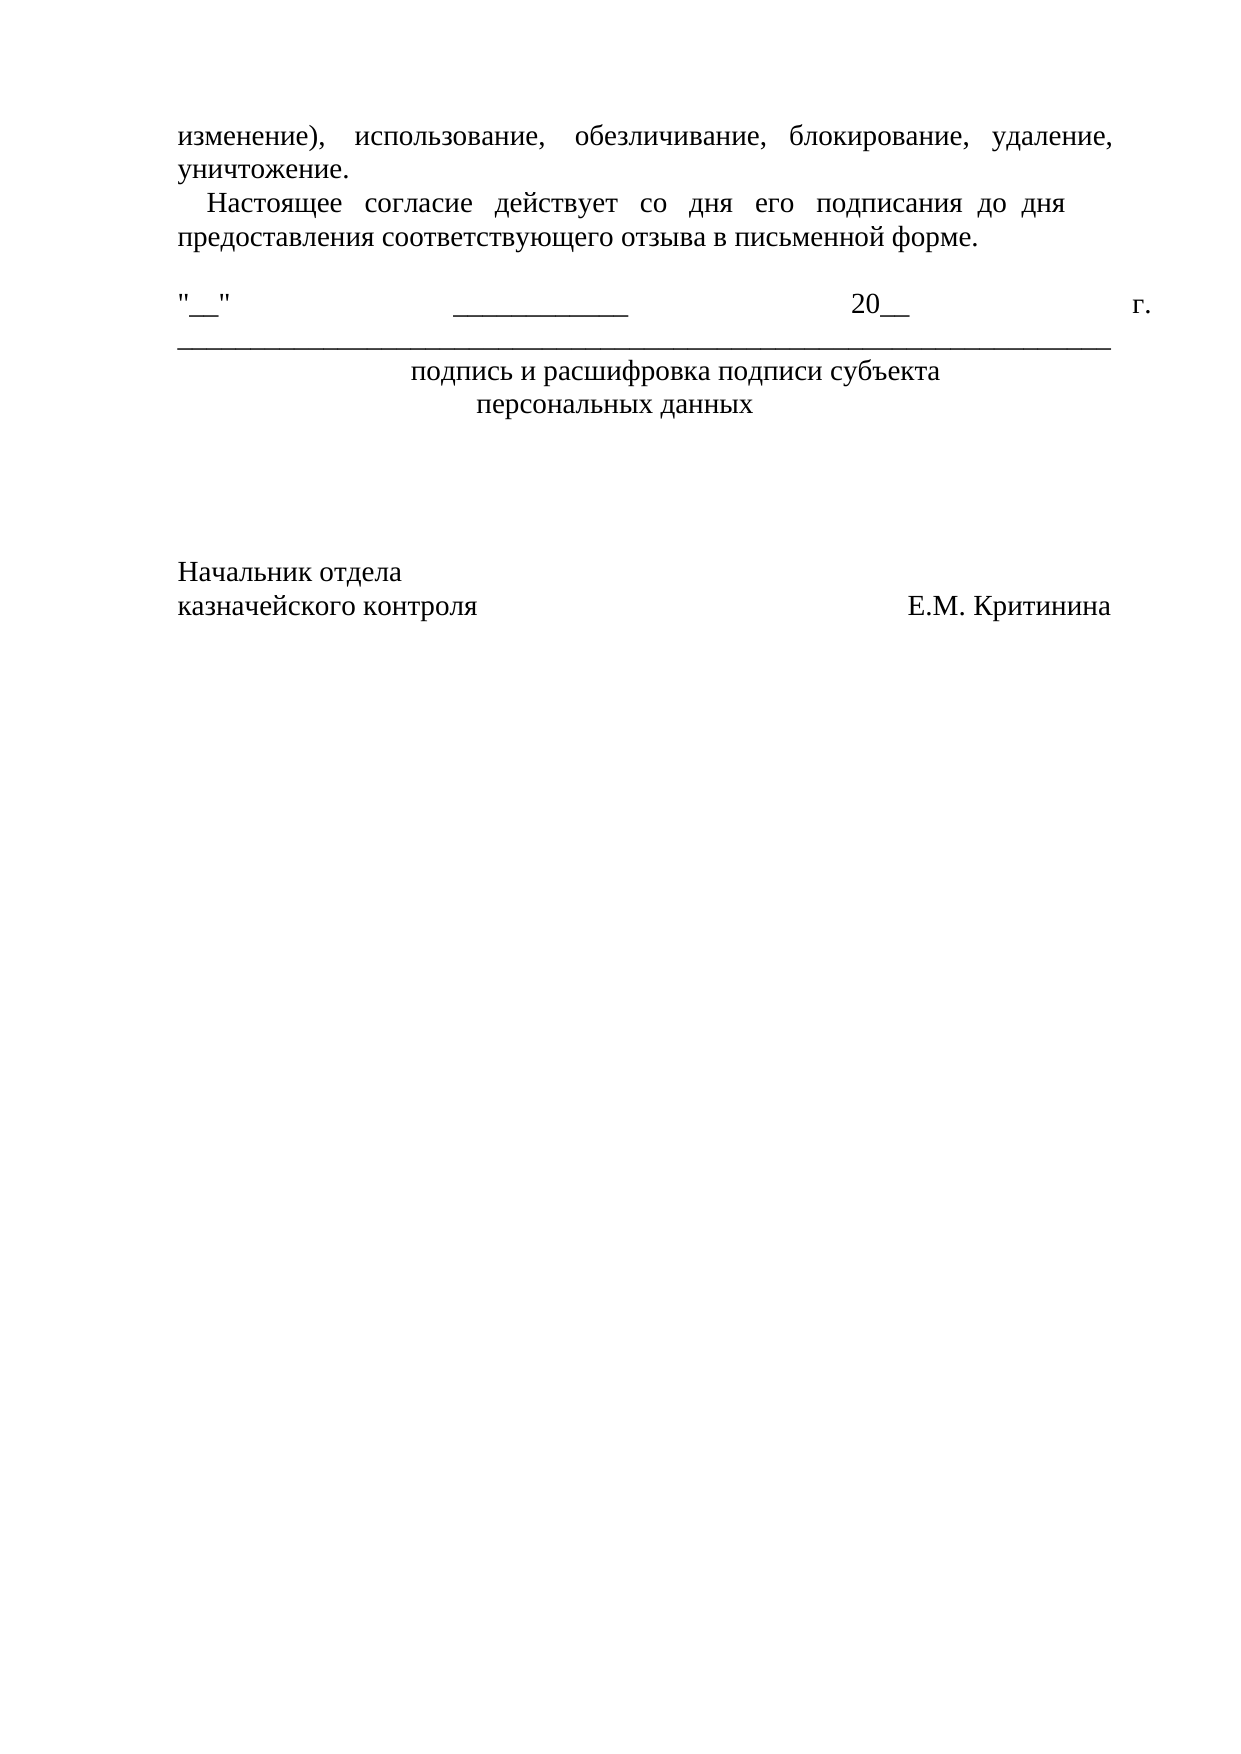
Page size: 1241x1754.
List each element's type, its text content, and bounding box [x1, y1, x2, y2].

text персональных данных [177, 386, 1152, 420]
text подпись и расшифровка подписи субъекта [177, 353, 1152, 386]
text уничтожение. [177, 152, 1152, 185]
text изменение), использование, обезличивание, блокирование, удаление, [177, 118, 1152, 152]
text "__" ____________ 20__ г. ________________________________________________________________ [177, 286, 1152, 353]
text Настоящее согласие действует со дня его подписания до дня [177, 185, 1152, 219]
text предоставления соответствующего отзыва в письменной форме. [177, 219, 1152, 252]
text казначейского контроля Е.М. Критинина [177, 588, 1152, 621]
text Начальник отдела [177, 554, 1152, 588]
